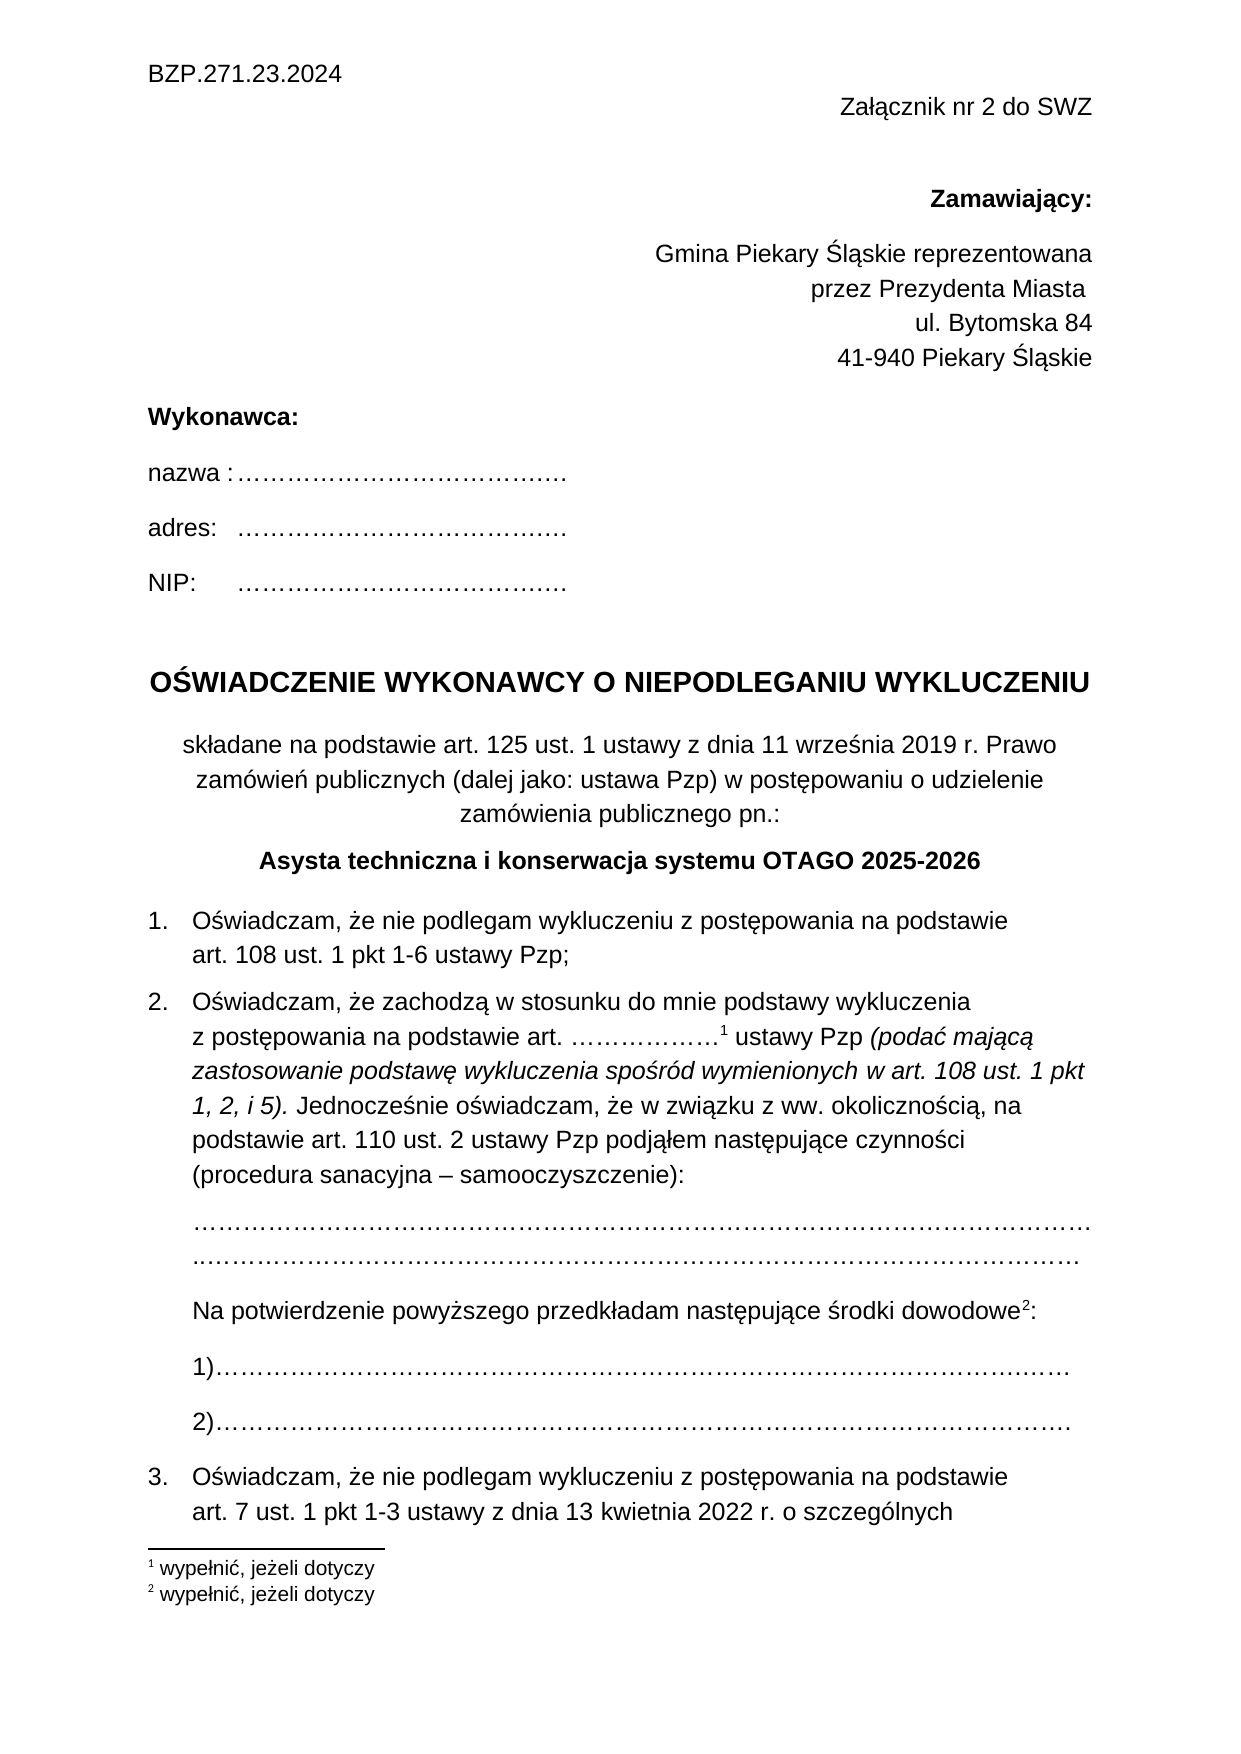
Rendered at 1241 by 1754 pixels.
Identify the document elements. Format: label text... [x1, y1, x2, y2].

text NIP: ……………………………….… [148, 568, 1093, 597]
text Gmina Piekary Śląskie reprezentowana przez Prezydenta Miasta ul. Bytomska 84 41-940 Piekary Śląskie [635, 239, 1093, 371]
list Oświadczam, że nie podlegam wykluczeniu z postępowania na podstawie art. 108 ust. 1 pkt 1-6 ustawy Pzp; [148, 906, 1093, 969]
text adres: ……………………………….… [148, 513, 1093, 542]
text ………………………………………………………………………………………………..…………………………………………………………………………………………… [192, 1207, 1093, 1270]
text składane na podstawie art. 125 ust. 1 ustawy z dnia 11 września 2019 r. Prawo zamówień publicznych (dalej jako: ustawa Pzp) w postępowaniu o udzielenie zamówienia publicznego pn.: [148, 730, 1093, 828]
text Zamawiający: [694, 184, 1093, 213]
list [148, 1462, 1093, 1526]
list Oświadczam, że zachodzą w stosunku do mnie podstawy wykluczenia z postępowania na podstawie art. ……………… ustawy Pzp (podać mającą zastosowanie podstawę wykluczenia spośród wymienionych w art. 108 ust. 1 pkt 1, 2, i 5). Jednocześnie oświadczam, że w związku z ww. okolicznością, na podstawie art. 110 ust. 2 ustawy Pzp podjąłem następujące czynności (procedura sanacyjna – samooczyszczenie): [148, 987, 1093, 1188]
text nazwa : ……………………………….… [148, 457, 1093, 486]
text Wykonawca: [148, 402, 1093, 431]
text OŚWIADCZENIE WYKONAWCY O NIEPODLEGANIU WYKLUCZENIU [148, 665, 1093, 699]
text 2)…………………………………………………………………………………………. [192, 1407, 1090, 1436]
text 1)…………………………………………………………………………………….…… [192, 1352, 1090, 1380]
text Asysta techniczna i konserwacja systemu OTAGO 2025-2026 [148, 846, 1093, 875]
text Na potwierdzenie powyższego przedkładam następujące środki dowodowe: [192, 1296, 1090, 1325]
